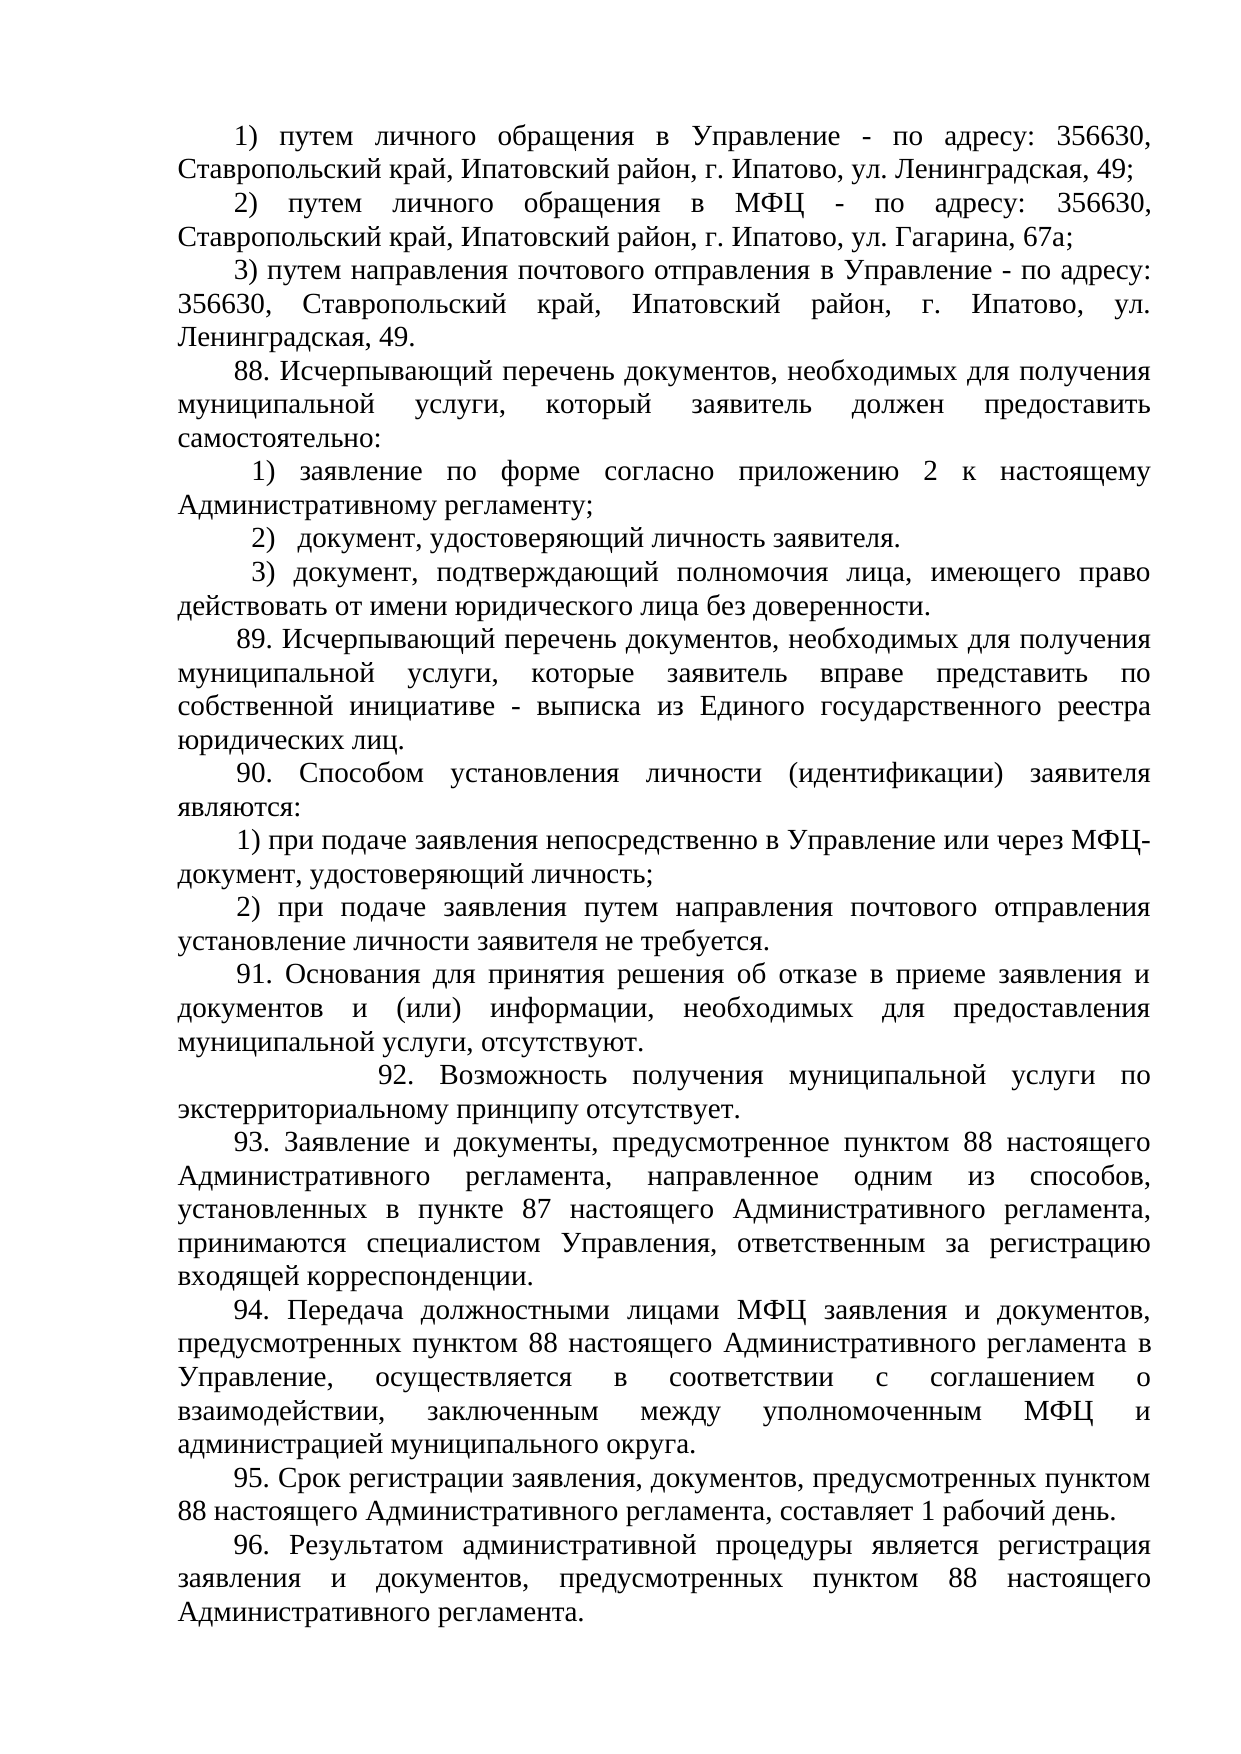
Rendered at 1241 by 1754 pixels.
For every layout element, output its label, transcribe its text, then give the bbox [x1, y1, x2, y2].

text 92. Возможность получения муниципальной услуги по экстерриториальному принципу отсутствует. [177, 1057, 1152, 1124]
text 3) документ, подтверждающий полномочия лица, имеющего право действовать от имени юридического лица без доверенности. [177, 554, 1152, 621]
text 93. Заявление и документы, предусмотренное пунктом 88 настоящего Административного регламента, направленное одним из способов, установленных в пункте 87 настоящего Административного регламента, принимаются специалистом Управления, ответственным за регистрацию входящей корреспонденции. [177, 1124, 1152, 1292]
text 89. Исчерпывающий перечень документов, необходимых для получения муниципальной услуги, которые заявитель вправе представить по собственной инициативе - выписка из Единого государственного реестра юридических лиц. [177, 621, 1152, 755]
text 2) путем личного обращения в МФЦ - по адресу: 356630, Ставропольский край, Ипатовский район, г. Ипатово, ул. Гагарина, 67а; [177, 185, 1152, 252]
text 90. Способом установления личности (идентификации) заявителя являются: [177, 755, 1152, 822]
text 95. Срок регистрации заявления, документов, предусмотренных пунктом 88 настоящего Административного регламента, составляет 1 рабочий день. [177, 1460, 1152, 1527]
text 94. Передача должностными лицами МФЦ заявления и документов, предусмотренных пунктом 88 настоящего Административного регламента в Управление, осуществляется в соответствии с соглашением о взаимодействии, заключенным между уполномоченным МФЦ и администрацией муниципального округа. [177, 1292, 1152, 1460]
text 2) документ, удостоверяющий личность заявителя. [177, 521, 1152, 554]
text 2) при подаче заявления путем направления почтового отправления установление личности заявителя не требуется. [177, 889, 1152, 957]
text 91. Основания для принятия решения об отказе в приеме заявления и документов и (или) информации, необходимых для предоставления муниципальной услуги, отсутствуют. [177, 957, 1152, 1057]
text 1) путем личного обращения в Управление - по адресу: 356630, Ставропольский край, Ипатовский район, г. Ипатово, ул. Ленинградская, 49; [177, 118, 1152, 185]
text 88. Исчерпывающий перечень документов, необходимых для получения муниципальной услуги, который заявитель должен предоставить самостоятельно: [177, 353, 1152, 453]
text 1) заявление по форме согласно приложению 2 к настоящему Административному регламенту; [177, 453, 1152, 521]
text 3) путем направления почтового отправления в Управление - по адресу: 356630, Ставропольский край, Ипатовский район, г. Ипатово, ул. Ленинградская, 49. [177, 252, 1152, 353]
text 96. Результатом административной процедуры является регистрация заявления и документов, предусмотренных пунктом 88 настоящего Административного регламента. [177, 1527, 1152, 1627]
text 1) при подаче заявления непосредственно в Управление или через МФЦ- документ, удостоверяющий личность; [177, 822, 1152, 889]
